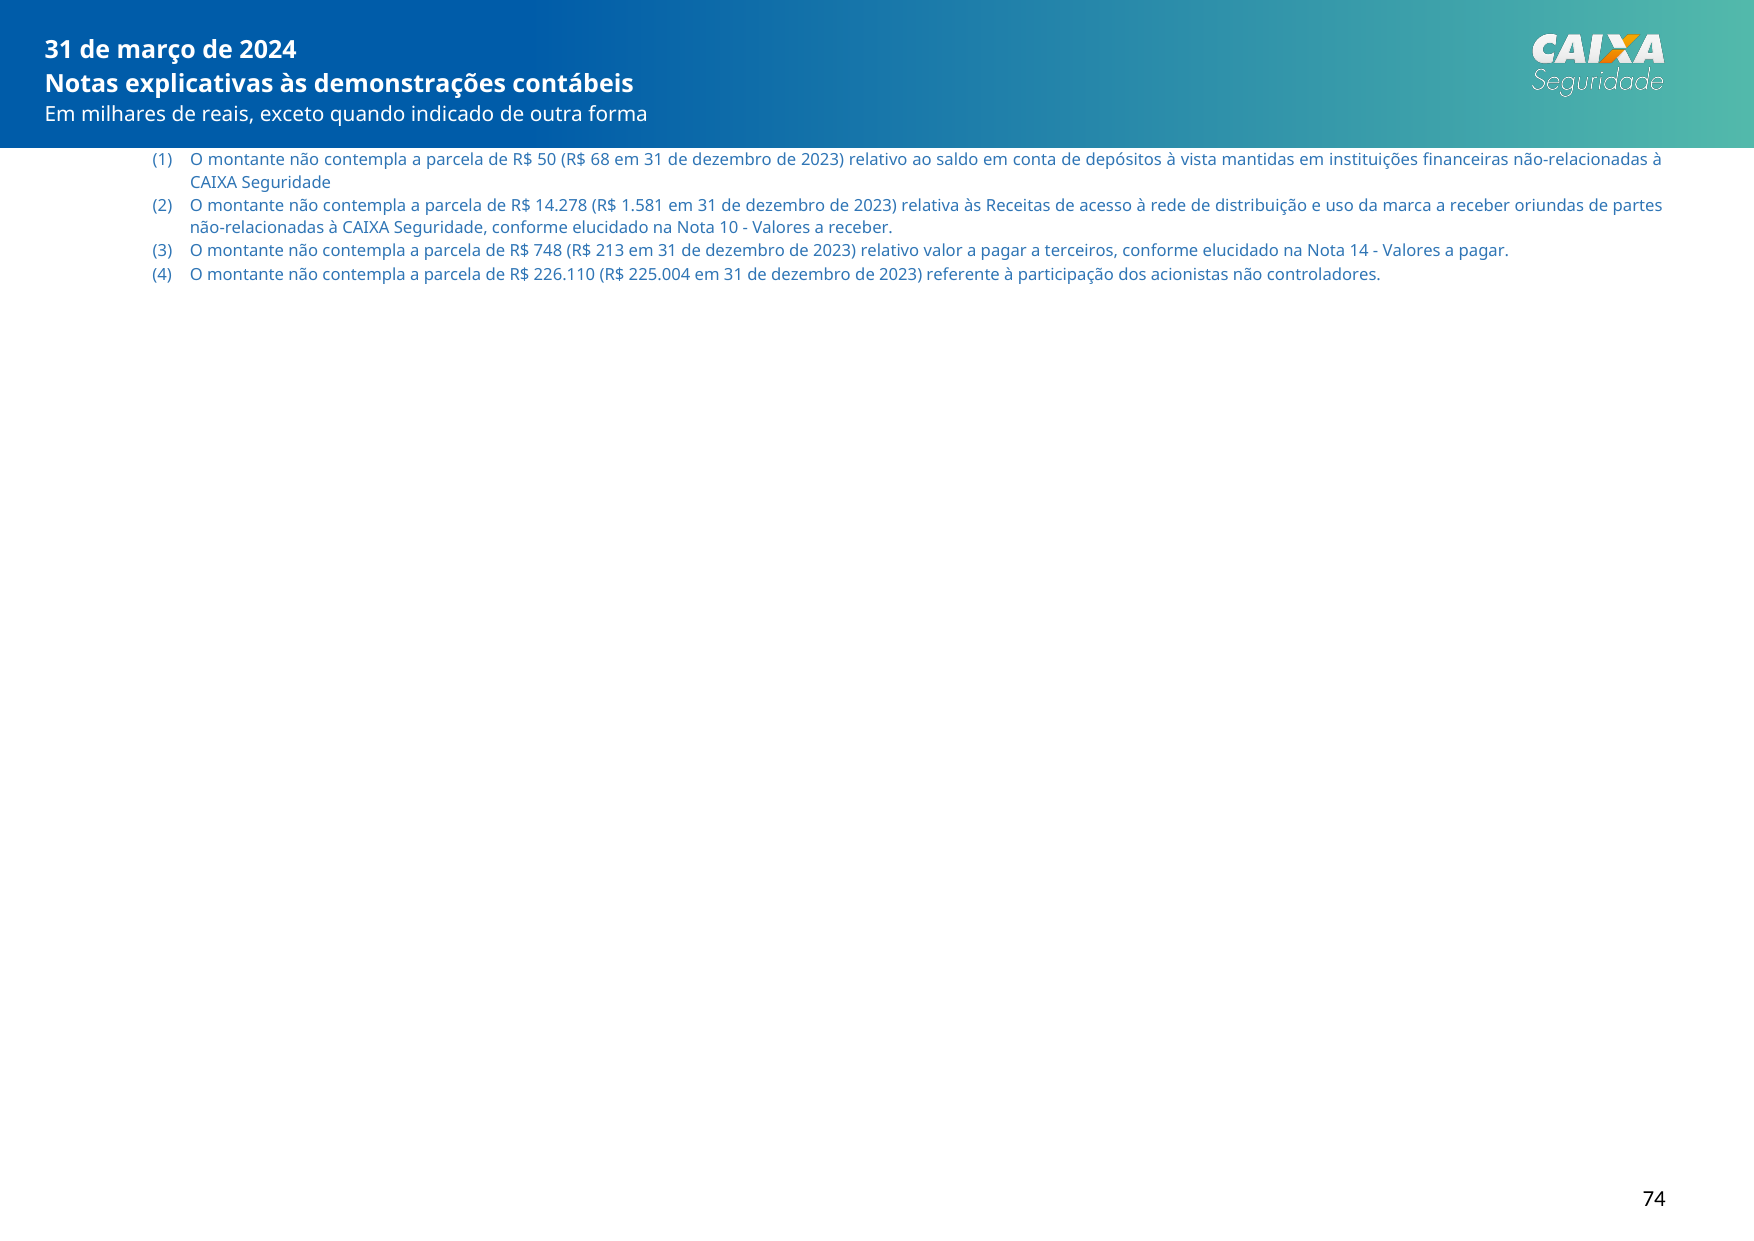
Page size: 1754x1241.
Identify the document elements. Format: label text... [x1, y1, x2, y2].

list O montante não contempla a parcela de R$ 748 (R$ 213 em 31 de dezembro de 2023) relativo valor a pagar a terceiros, conforme elucidado na Nota 14 - Valores a pagar. [152, 238, 1665, 261]
picture [1531, 32, 1666, 98]
list O montante não contempla a parcela de R$ 14.278 (R$ 1.581 em 31 de dezembro de 2023) relativa às Receitas de acesso à rede de distribuição e uso da marca a receber oriundas de partes não-relacionadas à CAIXA Seguridade, conforme elucidado na Nota 10 - Valores a receber. [152, 193, 1665, 238]
list O montante não contempla a parcela de R$ 50 (R$ 68 em 31 de dezembro de 2023) relativo ao saldo em conta de depósitos à vista mantidas em instituições financeiras não-relacionadas à CAIXA Seguridade [152, 148, 1665, 193]
list O montante não contempla a parcela de R$ 226.110 (R$ 225.004 em 31 de dezembro de 2023) referente à participação dos acionistas não controladores. [152, 263, 1665, 286]
